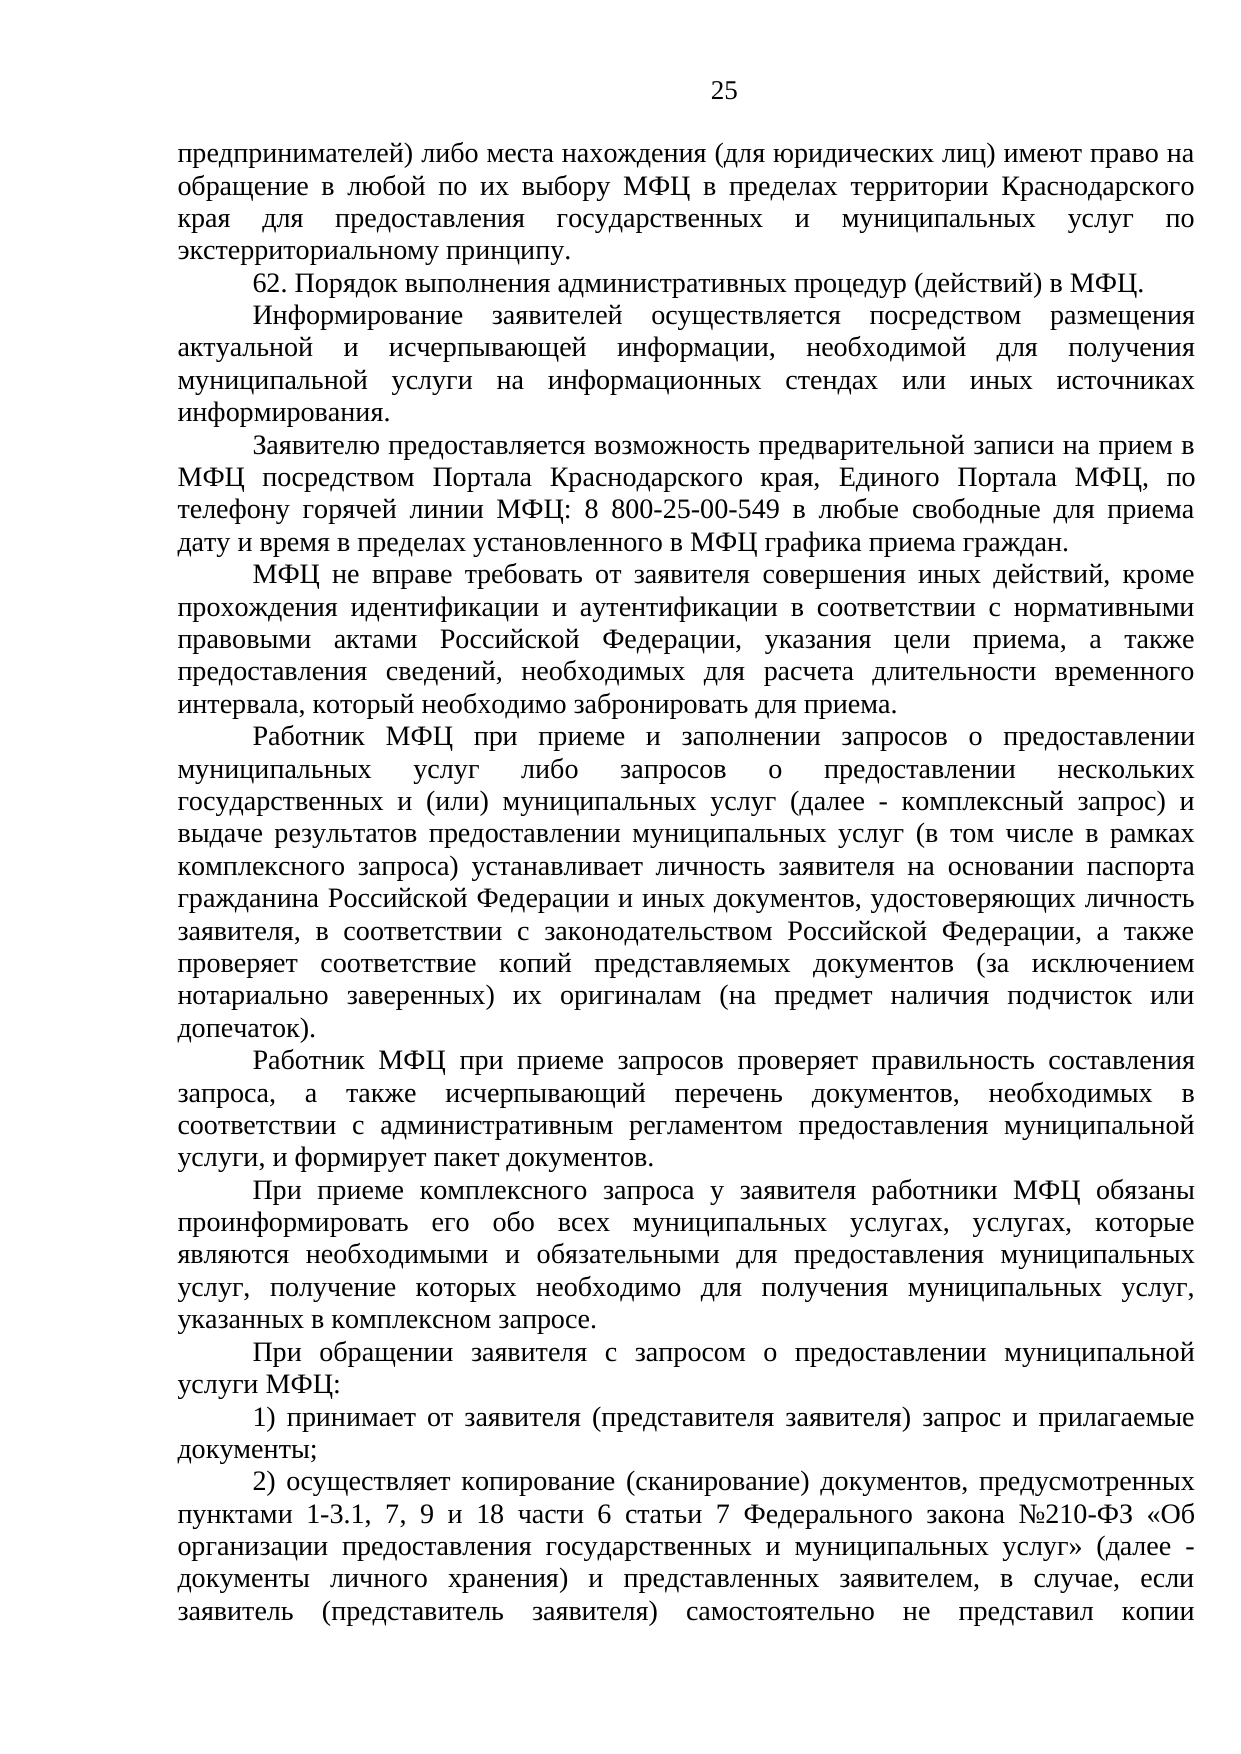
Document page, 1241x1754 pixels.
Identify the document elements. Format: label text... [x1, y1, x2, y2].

text Работник МФЦ при приеме и заполнении запросов о предоставлении муниципальных услуг либо запросов о предоставлении нескольких государственных и (или) муниципальных услуг (далее - комплексный запрос) и выдаче результатов предоставлении муниципальных услуг (в том числе в рамках комплексного запроса) устанавливает личность заявителя на основании паспорта гражданина Российской Федерации и иных документов, удостоверяющих личность заявителя, в соответствии с законодательством Российской Федерации, а также проверяет соответствие копий представляемых документов (за исключением нотариально заверенных) их оригиналам (на предмет наличия подчисток или допечаток). [177, 719, 1196, 1043]
text Информирование заявителей осуществляется посредством размещения актуальной и исчерпывающей информации, необходимой для получения муниципальной услуги на информационных стендах или иных источниках информирования. [177, 298, 1196, 428]
text Работник МФЦ при приеме запросов проверяет правильность составления запроса, а также исчерпывающий перечень документов, необходимых в соответствии с административным регламентом предоставления муниципальной услуги, и формирует пакет документов. [177, 1043, 1196, 1173]
text Заявителю предоставляется возможность предварительной записи на прием в МФЦ посредством Портала Краснодарского края, Единого Портала МФЦ, по телефону горячей линии МФЦ: 8 800-25-00-549 в любые свободные для приема дату и время в пределах установленного в МФЦ графика приема граждан. [177, 428, 1196, 557]
text 1) принимает от заявителя (представителя заявителя) запрос и прилагаемые документы; [177, 1399, 1196, 1464]
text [177, 136, 1196, 266]
text При приеме комплексного запроса у заявителя работники МФЦ обязаны проинформировать его обо всех муниципальных услугах, услугах, которые являются необходимыми и обязательными для предоставления муниципальных услуг, получение которых необходимо для получения муниципальных услуг, указанных в комплексном запросе. [177, 1173, 1196, 1335]
text МФЦ не вправе требовать от заявителя совершения иных действий, кроме прохождения идентификации и аутентификации в соответствии с нормативными правовыми актами Российской Федерации, указания цели приема, а также предоставления сведений, необходимых для расчета длительности временного интервала, который необходимо забронировать для приема. [177, 557, 1196, 719]
text 62. Порядок выполнения административных процедур (действий) в МФЦ. [177, 266, 1196, 298]
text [177, 1464, 1196, 1626]
text При обращении заявителя с запросом о предоставлении муниципальной услуги МФЦ: [177, 1335, 1196, 1399]
